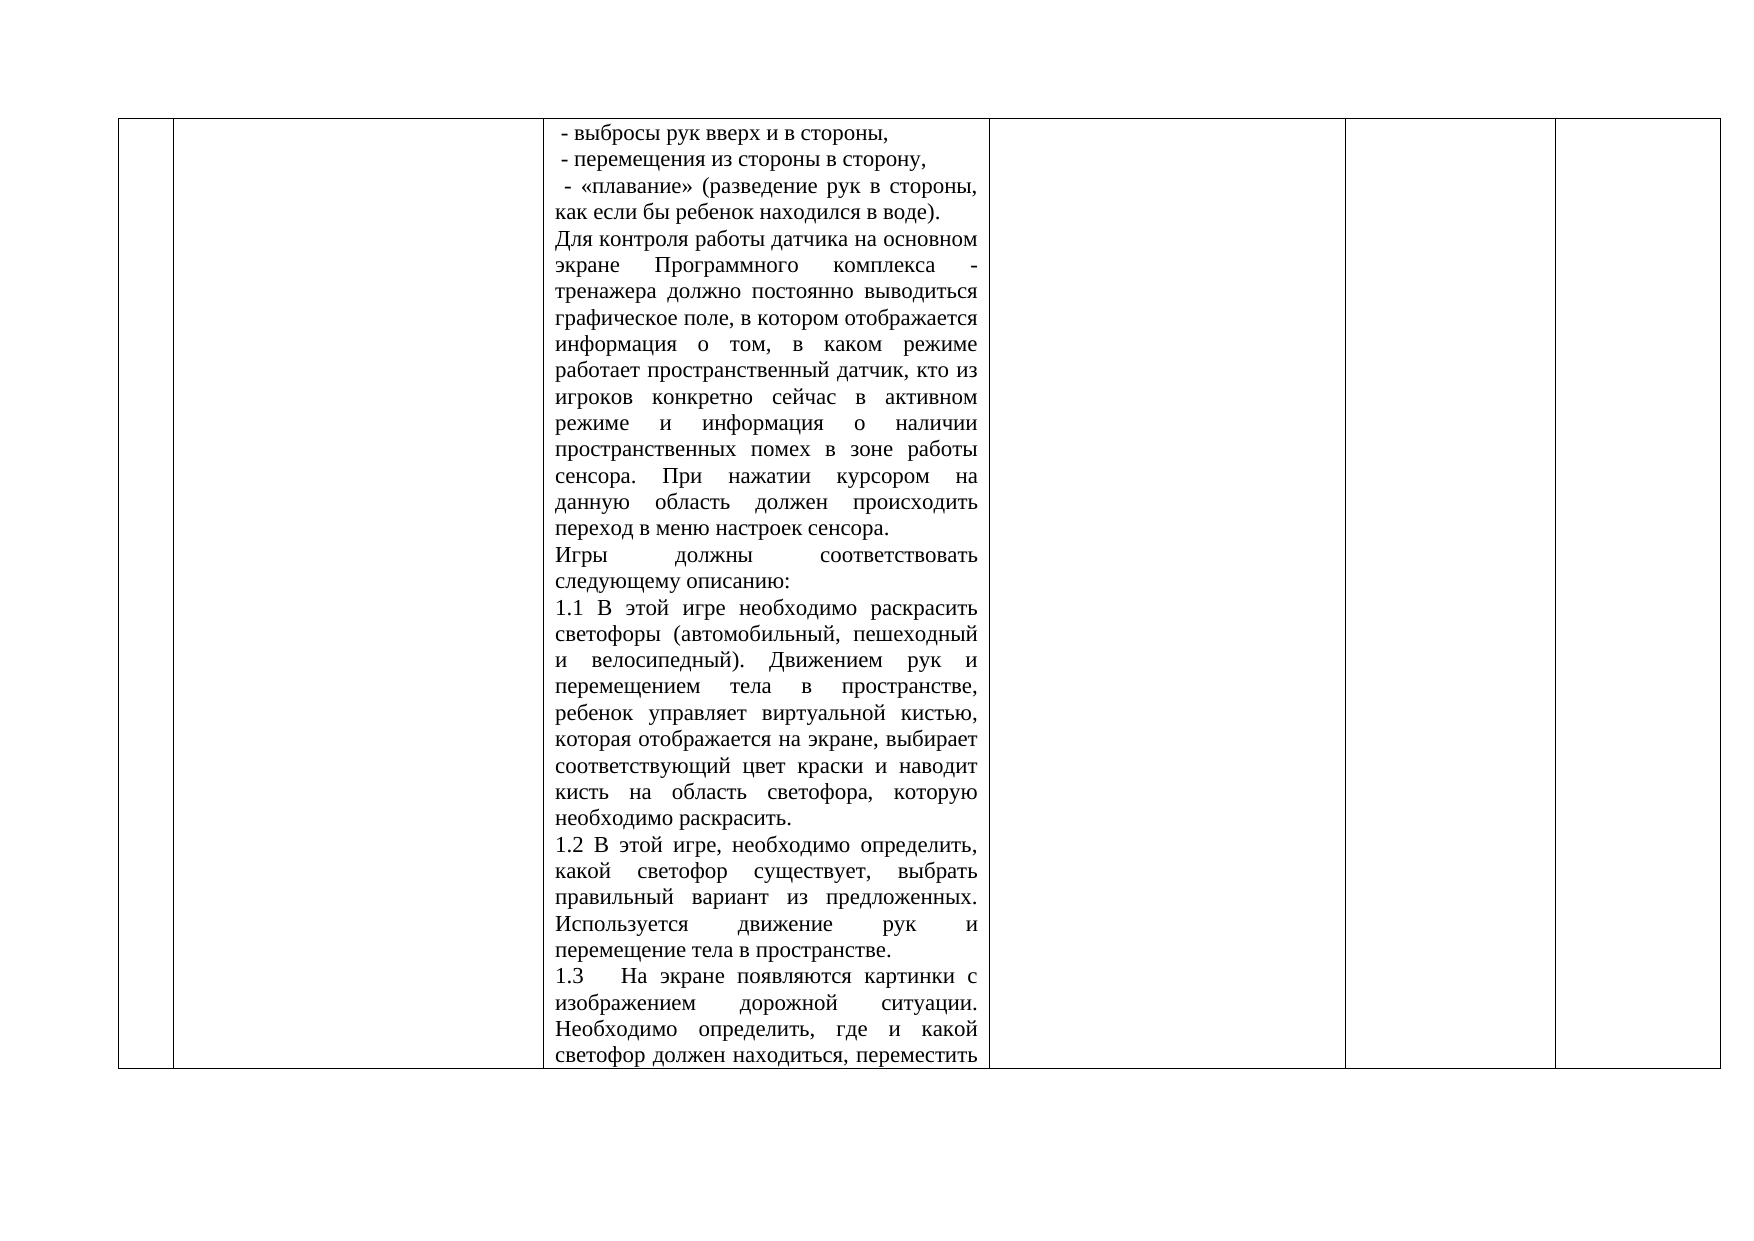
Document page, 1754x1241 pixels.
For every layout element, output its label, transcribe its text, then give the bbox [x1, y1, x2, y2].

table_cell [990, 119, 1345, 1068]
table_cell [1556, 119, 1720, 1068]
table_cell 1 [119, 119, 173, 1068]
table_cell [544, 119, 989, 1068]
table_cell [174, 119, 543, 1068]
table_cell [1346, 119, 1555, 1068]
